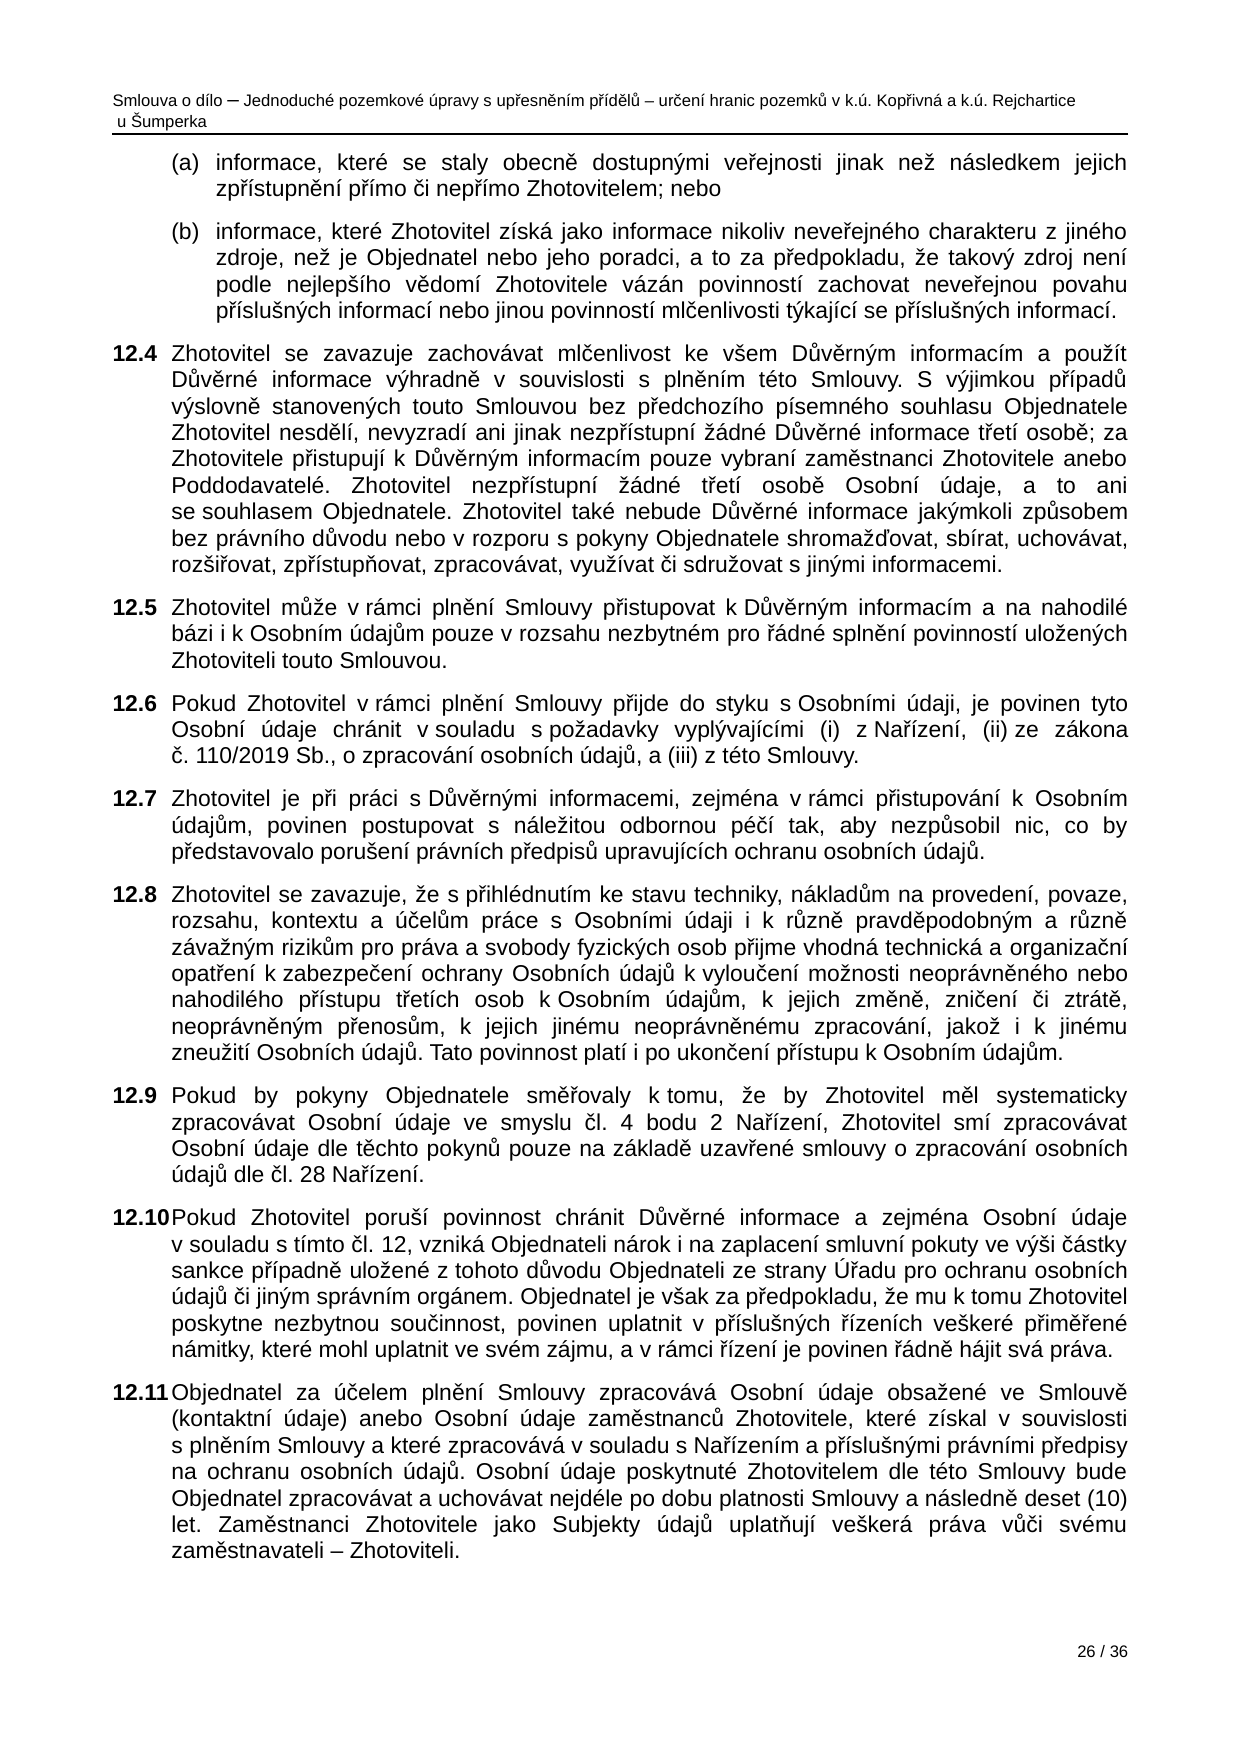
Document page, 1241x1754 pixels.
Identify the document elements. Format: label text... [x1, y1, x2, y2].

text Pokud Zhotovitel v rámci plnění Smlouvy přijde do styku s Osobními údaji, je povinen tyto Osobní údaje chránit v souladu s požadavky vyplývajícími (i) z Nařízení, (ii) ze zákona č. 110/2019 Sb., o zpracování osobních údajů, a (iii) z této Smlouvy. [112, 689, 1128, 769]
text Zhotovitel je při práci s Důvěrnými informacemi, zejména v rámci přistupování k Osobním údajům, povinen postupovat s náležitou odbornou péčí tak, aby nezpůsobil nic, co by představovalo porušení právních předpisů upravujících ochranu osobních údajů. [112, 785, 1128, 864]
list informace, které se staly obecně dostupnými veřejnosti jinak než následkem jejich zpřístupnění přímo či nepřímo Zhotovitelem; nebo [171, 148, 1128, 201]
text Pokud by pokyny Objednatele směřovaly k tomu, že by Zhotovitel měl systematicky zpracovávat Osobní údaje ve smyslu čl. 4 bodu 2 Nařízení, Zhotovitel smí zpracovávat Osobní údaje dle těchto pokynů pouze na základě uzavřené smlouvy o zpracování osobních údajů dle čl. 28 Nařízení. [112, 1082, 1128, 1188]
text Zhotovitel se zavazuje zachovávat mlčenlivost ke všem Důvěrným informacím a použít Důvěrné informace výhradně v souvislosti s plněním této Smlouvy. S výjimkou případů výslovně stanovených touto Smlouvou bez předchozího písemného souhlasu Objednatele Zhotovitel nesdělí, nevyzradí ani jinak nezpřístupní žádné Důvěrné informace třetí osobě; za Zhotovitele přistupují k Důvěrným informacím pouze vybraní zaměstnanci Zhotovitele anebo Poddodavatelé. Zhotovitel nezpřístupní žádné třetí osobě Osobní údaje, a to ani se souhlasem Objednatele. Zhotovitel také nebude Důvěrné informace jakýmkoli způsobem bez právního důvodu nebo v rozporu s pokyny Objednatele shromažďovat, sbírat, uchovávat, rozšiřovat, zpřístupňovat, zpracovávat, využívat či sdružovat s jinými informacemi. [112, 340, 1128, 577]
text Zhotovitel se zavazuje, že s přihlédnutím ke stavu techniky, nákladům na provedení, povaze, rozsahu, kontextu a účelům práce s Osobními údaji i k různě pravděpodobným a různě závažným rizikům pro práva a svobody fyzických osob přijme vhodná technická a organizační opatření k zabezpečení ochrany Osobních údajů k vyloučení možnosti neoprávněného nebo nahodilého přístupu třetích osob k Osobním údajům, k jejich změně, zničení či ztrátě, neoprávněným přenosům, k jejich jinému neoprávněnému zpracování, jakož i k jinému zneužití Osobních údajů. Tato povinnost platí i po ukončení přístupu k Osobním údajům. [112, 881, 1128, 1066]
text Zhotovitel může v rámci plnění Smlouvy přistupovat k Důvěrným informacím a na nahodilé bázi i k Osobním údajům pouze v rozsahu nezbytném pro řádné splnění povinností uložených Zhotoviteli touto Smlouvou. [112, 594, 1128, 673]
text Objednatel za účelem plnění Smlouvy zpracovává Osobní údaje obsažené ve Smlouvě (kontaktní údaje) anebo Osobní údaje zaměstnanců Zhotovitele, které získal v souvislosti s plněním Smlouvy a které zpracovává v souladu s Nařízením a příslušnými právními předpisy na ochranu osobních údajů. Osobní údaje poskytnuté Zhotovitelem dle této Smlouvy bude Objednatel zpracovávat a uchovávat nejdéle po dobu platnosti Smlouvy a následně deset (10) let. Zaměstnanci Zhotovitele jako Subjekty údajů uplatňují veškerá práva vůči svému zaměstnavateli – Zhotoviteli. [112, 1379, 1128, 1563]
text Pokud Zhotovitel poruší povinnost chránit Důvěrné informace a zejména Osobní údaje v souladu s tímto čl. 12, vzniká Objednateli nárok i na zaplacení smluvní pokuty ve výši částky sankce případně uložené z tohoto důvodu Objednateli ze strany Úřadu pro ochranu osobních údajů či jiným správním orgánem. Objednatel je však za předpokladu, že mu k tomu Zhotovitel poskytne nezbytnou součinnost, povinen uplatnit v příslušných řízeních veškeré přiměřené námitky, které mohl uplatnit ve svém zájmu, a v rámci řízení je povinen řádně hájit svá práva. [112, 1204, 1128, 1362]
list informace, které Zhotovitel získá jako informace nikoliv neveřejného charakteru z jiného zdroje, než je Objednatel nebo jeho poradci, a to za předpokladu, že takový zdroj není podle nejlepšího vědomí Zhotovitele vázán povinností zachovat neveřejnou povahu příslušných informací nebo jinou povinností mlčenlivosti týkající se příslušných informací. [171, 218, 1128, 323]
